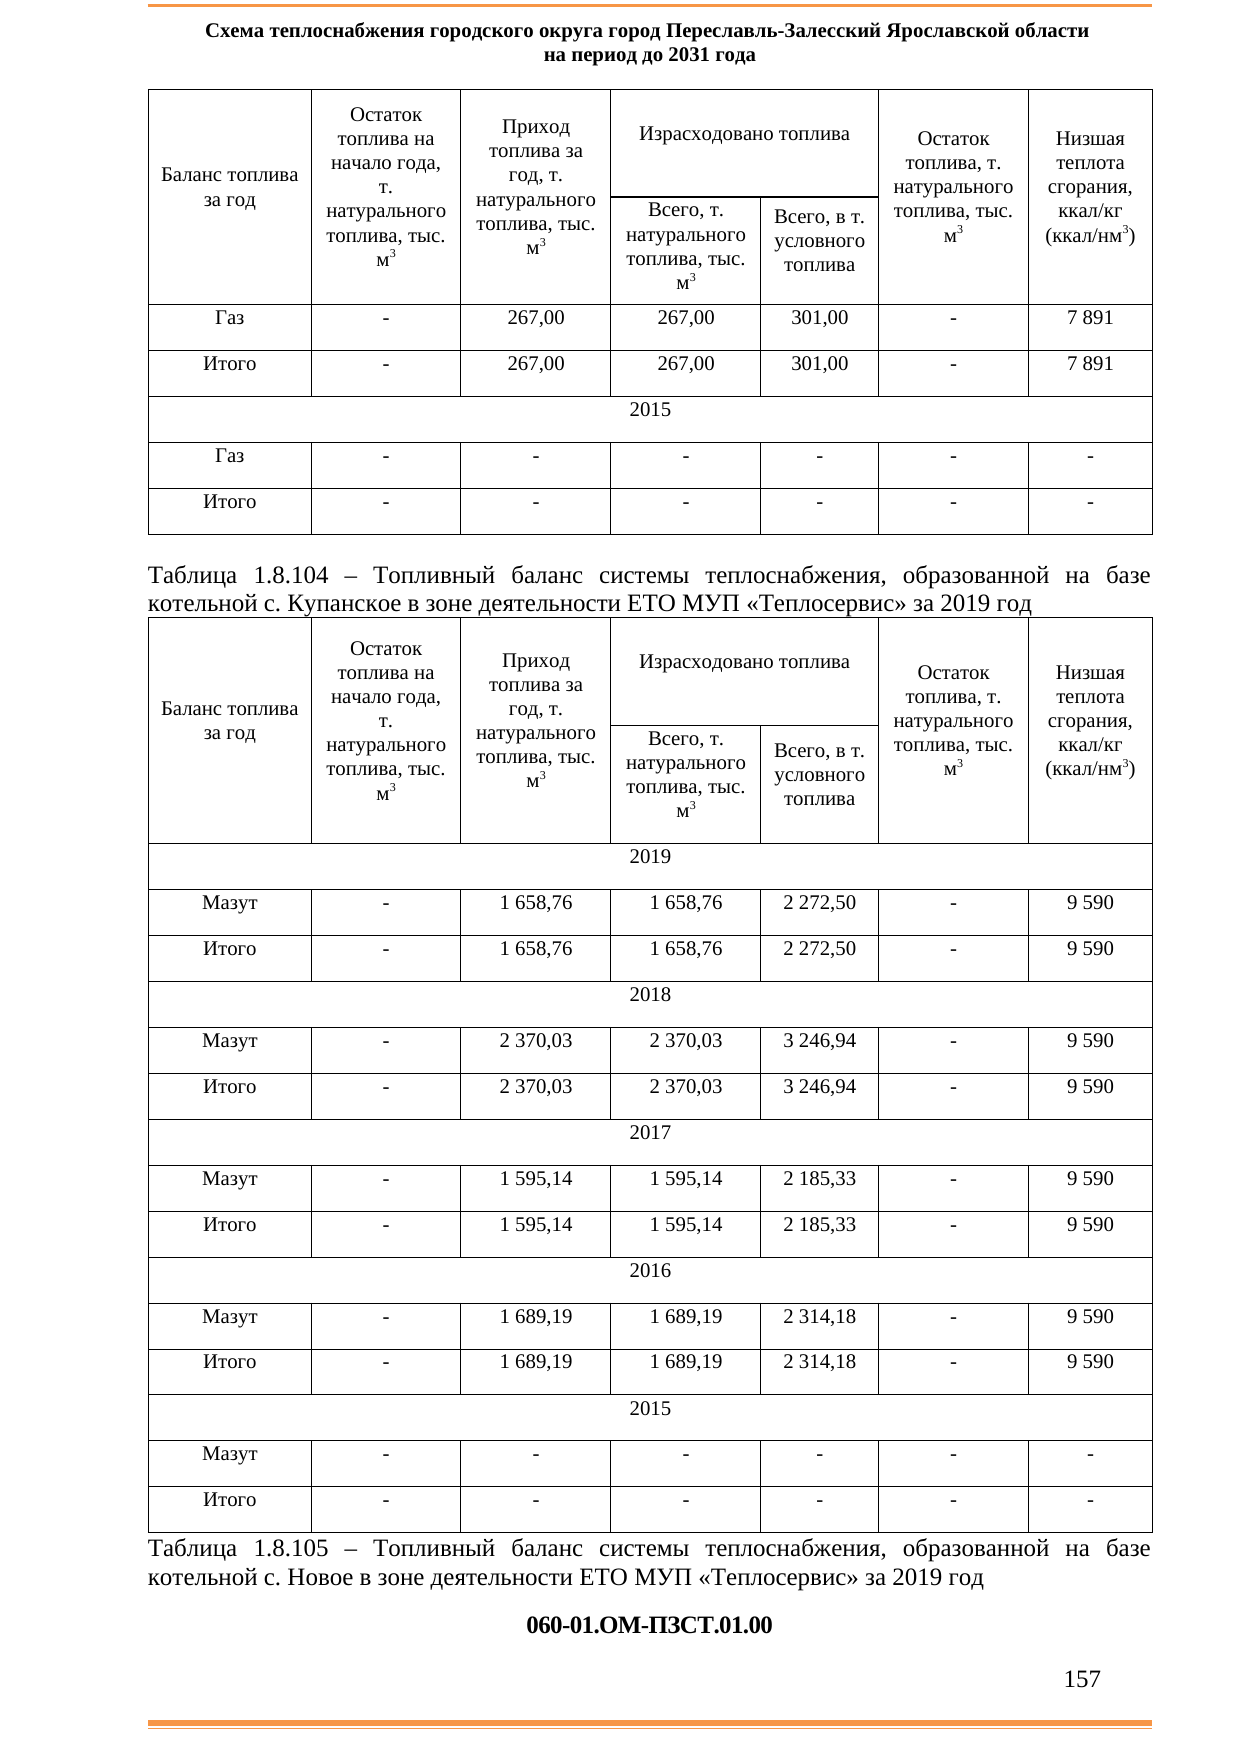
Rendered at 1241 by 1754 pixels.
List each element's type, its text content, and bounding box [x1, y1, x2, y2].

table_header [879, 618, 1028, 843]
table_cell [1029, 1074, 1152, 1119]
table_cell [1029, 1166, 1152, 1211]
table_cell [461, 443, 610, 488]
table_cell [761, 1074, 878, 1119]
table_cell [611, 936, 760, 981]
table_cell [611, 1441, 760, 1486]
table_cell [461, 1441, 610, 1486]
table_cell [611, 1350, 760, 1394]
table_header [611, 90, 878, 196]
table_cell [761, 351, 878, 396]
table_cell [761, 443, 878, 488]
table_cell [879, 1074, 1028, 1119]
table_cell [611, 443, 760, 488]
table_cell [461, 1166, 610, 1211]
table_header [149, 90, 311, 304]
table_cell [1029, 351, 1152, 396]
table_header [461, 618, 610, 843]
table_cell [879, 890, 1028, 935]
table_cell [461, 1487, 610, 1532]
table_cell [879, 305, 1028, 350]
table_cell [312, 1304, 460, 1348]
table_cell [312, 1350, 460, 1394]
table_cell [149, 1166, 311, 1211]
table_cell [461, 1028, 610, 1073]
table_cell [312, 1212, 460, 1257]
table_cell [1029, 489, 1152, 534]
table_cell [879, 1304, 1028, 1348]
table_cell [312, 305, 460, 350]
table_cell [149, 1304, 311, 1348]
text Таблица . – Топливный баланс системы теплоснабжения, образованной на базе котельной с. Новое в зоне деятельности ЕТО МУП «Теплосервис» за 2019 год [148, 1533, 1152, 1591]
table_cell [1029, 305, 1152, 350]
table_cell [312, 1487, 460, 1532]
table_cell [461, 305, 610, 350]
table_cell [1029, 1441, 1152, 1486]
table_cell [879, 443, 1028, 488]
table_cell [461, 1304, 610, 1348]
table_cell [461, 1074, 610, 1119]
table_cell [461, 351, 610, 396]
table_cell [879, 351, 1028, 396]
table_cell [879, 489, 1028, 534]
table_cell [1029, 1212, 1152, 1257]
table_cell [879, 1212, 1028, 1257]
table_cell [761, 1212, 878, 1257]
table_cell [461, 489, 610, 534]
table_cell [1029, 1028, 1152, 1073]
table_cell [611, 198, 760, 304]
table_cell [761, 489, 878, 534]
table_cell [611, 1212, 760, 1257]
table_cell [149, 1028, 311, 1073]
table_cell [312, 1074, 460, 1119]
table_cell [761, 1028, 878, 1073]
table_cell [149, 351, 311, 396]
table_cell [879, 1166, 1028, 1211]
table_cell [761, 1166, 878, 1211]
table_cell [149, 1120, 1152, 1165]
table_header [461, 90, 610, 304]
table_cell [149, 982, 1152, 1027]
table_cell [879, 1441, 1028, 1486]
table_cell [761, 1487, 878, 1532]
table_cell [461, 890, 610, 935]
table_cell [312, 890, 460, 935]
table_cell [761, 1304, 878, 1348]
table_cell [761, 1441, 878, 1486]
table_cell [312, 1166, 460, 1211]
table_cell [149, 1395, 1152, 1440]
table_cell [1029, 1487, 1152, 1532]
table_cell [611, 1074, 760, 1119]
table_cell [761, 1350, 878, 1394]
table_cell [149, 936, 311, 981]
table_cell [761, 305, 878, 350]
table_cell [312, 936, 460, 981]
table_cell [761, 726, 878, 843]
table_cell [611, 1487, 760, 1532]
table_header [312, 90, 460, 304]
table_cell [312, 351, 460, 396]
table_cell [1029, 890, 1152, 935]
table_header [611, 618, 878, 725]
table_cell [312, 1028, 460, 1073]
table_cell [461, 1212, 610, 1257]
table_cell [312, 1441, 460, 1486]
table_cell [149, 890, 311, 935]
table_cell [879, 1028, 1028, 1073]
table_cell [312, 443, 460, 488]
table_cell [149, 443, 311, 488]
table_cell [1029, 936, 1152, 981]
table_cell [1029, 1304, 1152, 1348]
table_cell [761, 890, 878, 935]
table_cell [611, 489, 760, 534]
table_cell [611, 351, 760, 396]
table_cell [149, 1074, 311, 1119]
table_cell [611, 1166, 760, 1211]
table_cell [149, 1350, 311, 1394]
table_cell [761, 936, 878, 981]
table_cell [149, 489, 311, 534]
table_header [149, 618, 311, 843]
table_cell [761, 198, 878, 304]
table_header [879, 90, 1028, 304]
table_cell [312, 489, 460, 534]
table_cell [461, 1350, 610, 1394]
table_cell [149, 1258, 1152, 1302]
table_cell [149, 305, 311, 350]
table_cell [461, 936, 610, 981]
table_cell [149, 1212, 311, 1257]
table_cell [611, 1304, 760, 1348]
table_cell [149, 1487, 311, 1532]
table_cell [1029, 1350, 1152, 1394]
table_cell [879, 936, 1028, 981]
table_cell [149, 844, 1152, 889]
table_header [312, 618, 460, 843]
text Таблица . – Топливный баланс системы теплоснабжения, образованной на базе котельной с. Купанское в зоне деятельности ЕТО МУП «Теплосервис» за 2019 год [148, 560, 1152, 617]
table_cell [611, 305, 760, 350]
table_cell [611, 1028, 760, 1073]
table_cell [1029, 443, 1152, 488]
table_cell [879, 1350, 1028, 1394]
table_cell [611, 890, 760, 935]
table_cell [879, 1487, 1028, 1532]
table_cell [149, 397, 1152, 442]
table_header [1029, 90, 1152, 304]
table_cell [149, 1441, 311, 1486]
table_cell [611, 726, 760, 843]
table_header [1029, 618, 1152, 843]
